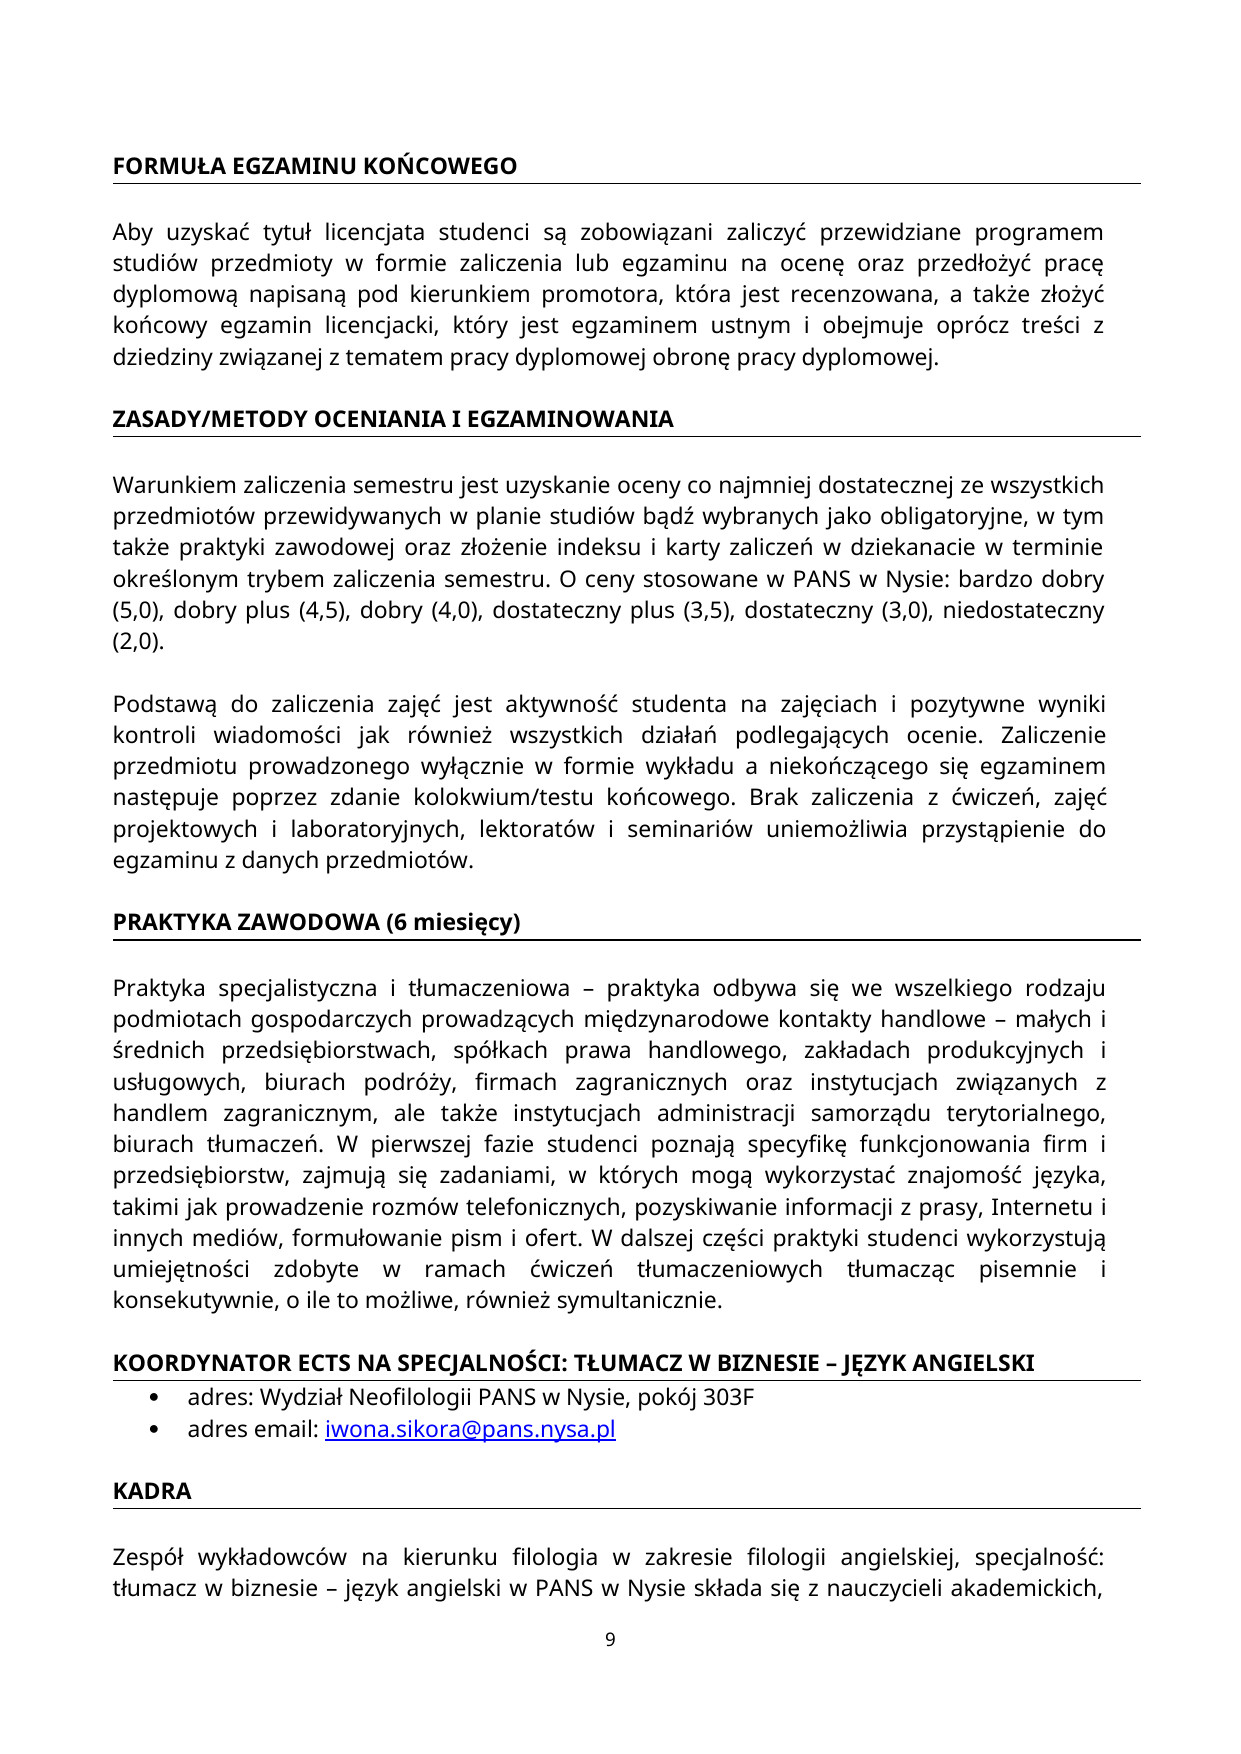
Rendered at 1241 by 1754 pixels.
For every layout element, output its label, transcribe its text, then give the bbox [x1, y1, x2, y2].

list adres: Wydział Neofilologii PANS w Nysie, pokój 303F [150, 1381, 1107, 1412]
text Aby uzyskać tytuł licencjata studenci są zobowiązani zaliczyć przewidziane programem studiów przedmioty w formie zaliczenia lub egzaminu na ocenę oraz przedłożyć pracę dyplomową napisaną pod kierunkiem promotora, która jest recenzowana, a także złożyć końcowy egzamin licencjacki, który jest egzaminem ustnym i obejmuje oprócz treści z dziedziny związanej z tematem pracy dyplomowej obronę pracy dyplomowej. [112, 216, 1105, 372]
list adres email: iwona.sikora@pans.nysa.pl [150, 1412, 1107, 1444]
text FORMUŁA EGZAMINU KOŃCOWEGO [112, 150, 1141, 184]
text Podstawą do zaliczenia zajęć jest aktywność studenta na zajęciach i pozytywne wyniki kontroli wiadomości jak również wszystkich działań podlegających ocenie. Zaliczenie przedmiotu prowadzonego wyłącznie w formie wykładu a niekończącego się egzaminem następuje poprzez zdanie kolokwium/testu końcowego. Brak zaliczenia z ćwiczeń, zajęć projektowych i laboratoryjnych, lektoratów i seminariów uniemożliwia przystąpienie do egzaminu z danych przedmiotów. [112, 687, 1107, 875]
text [112, 1541, 1105, 1603]
text KADRA [112, 1475, 1141, 1509]
text PRAKTYKA ZAWODOWA (6 miesięcy) [112, 906, 1141, 941]
text KOORDYNATOR ECTS NA SPECJALNOŚCI: TŁUMACZ W BIZNESIE – JĘZYK ANGIELSKI [112, 1347, 1141, 1381]
text Warunkiem zaliczenia semestru jest uzyskanie oceny co najmniej dostatecznej ze wszystkich przedmiotów przewidywanych w planie studiów bądź wybranych jako obligatoryjne, w tym także praktyki zawodowej oraz złożenie indeksu i karty zaliczeń w dziekanacie w terminie określonym trybem zaliczenia semestru. O ceny stosowane w PANS w Nysie: bardzo dobry (5,0), dobry plus (4,5), dobry (4,0), dostateczny plus (3,5), dostateczny (3,0), niedostateczny (2,0). [112, 469, 1105, 656]
text ZASADY/METODY OCENIANIA I EGZAMINOWANIA [112, 403, 1141, 437]
text Praktyka specjalistyczna i tłumaczeniowa – praktyka odbywa się we wszelkiego rodzaju podmiotach gospodarczych prowadzących międzynarodowe kontakty handlowe – małych i średnich przedsiębiorstwach, spółkach prawa handlowego, zakładach produkcyjnych i usługowych, biurach podróży, firmach zagranicznych oraz instytucjach związanych z handlem zagranicznym, ale także instytucjach administracji samorządu terytorialnego, biurach tłumaczeń. W pierwszej fazie studenci poznają specyfikę funkcjonowania firm i przedsiębiorstw, zajmują się zadaniami, w których mogą wykorzystać znajomość języka, takimi jak prowadzenie rozmów telefonicznych, pozyskiwanie informacji z prasy, Internetu i innych mediów, formułowanie pism i ofert. W dalszej części praktyki studenci wykorzystują umiejętności zdobyte w ramach ćwiczeń tłumaczeniowych tłumacząc pisemnie i konsekutywnie, o ile to możliwe, również symultanicznie. [112, 972, 1107, 1316]
